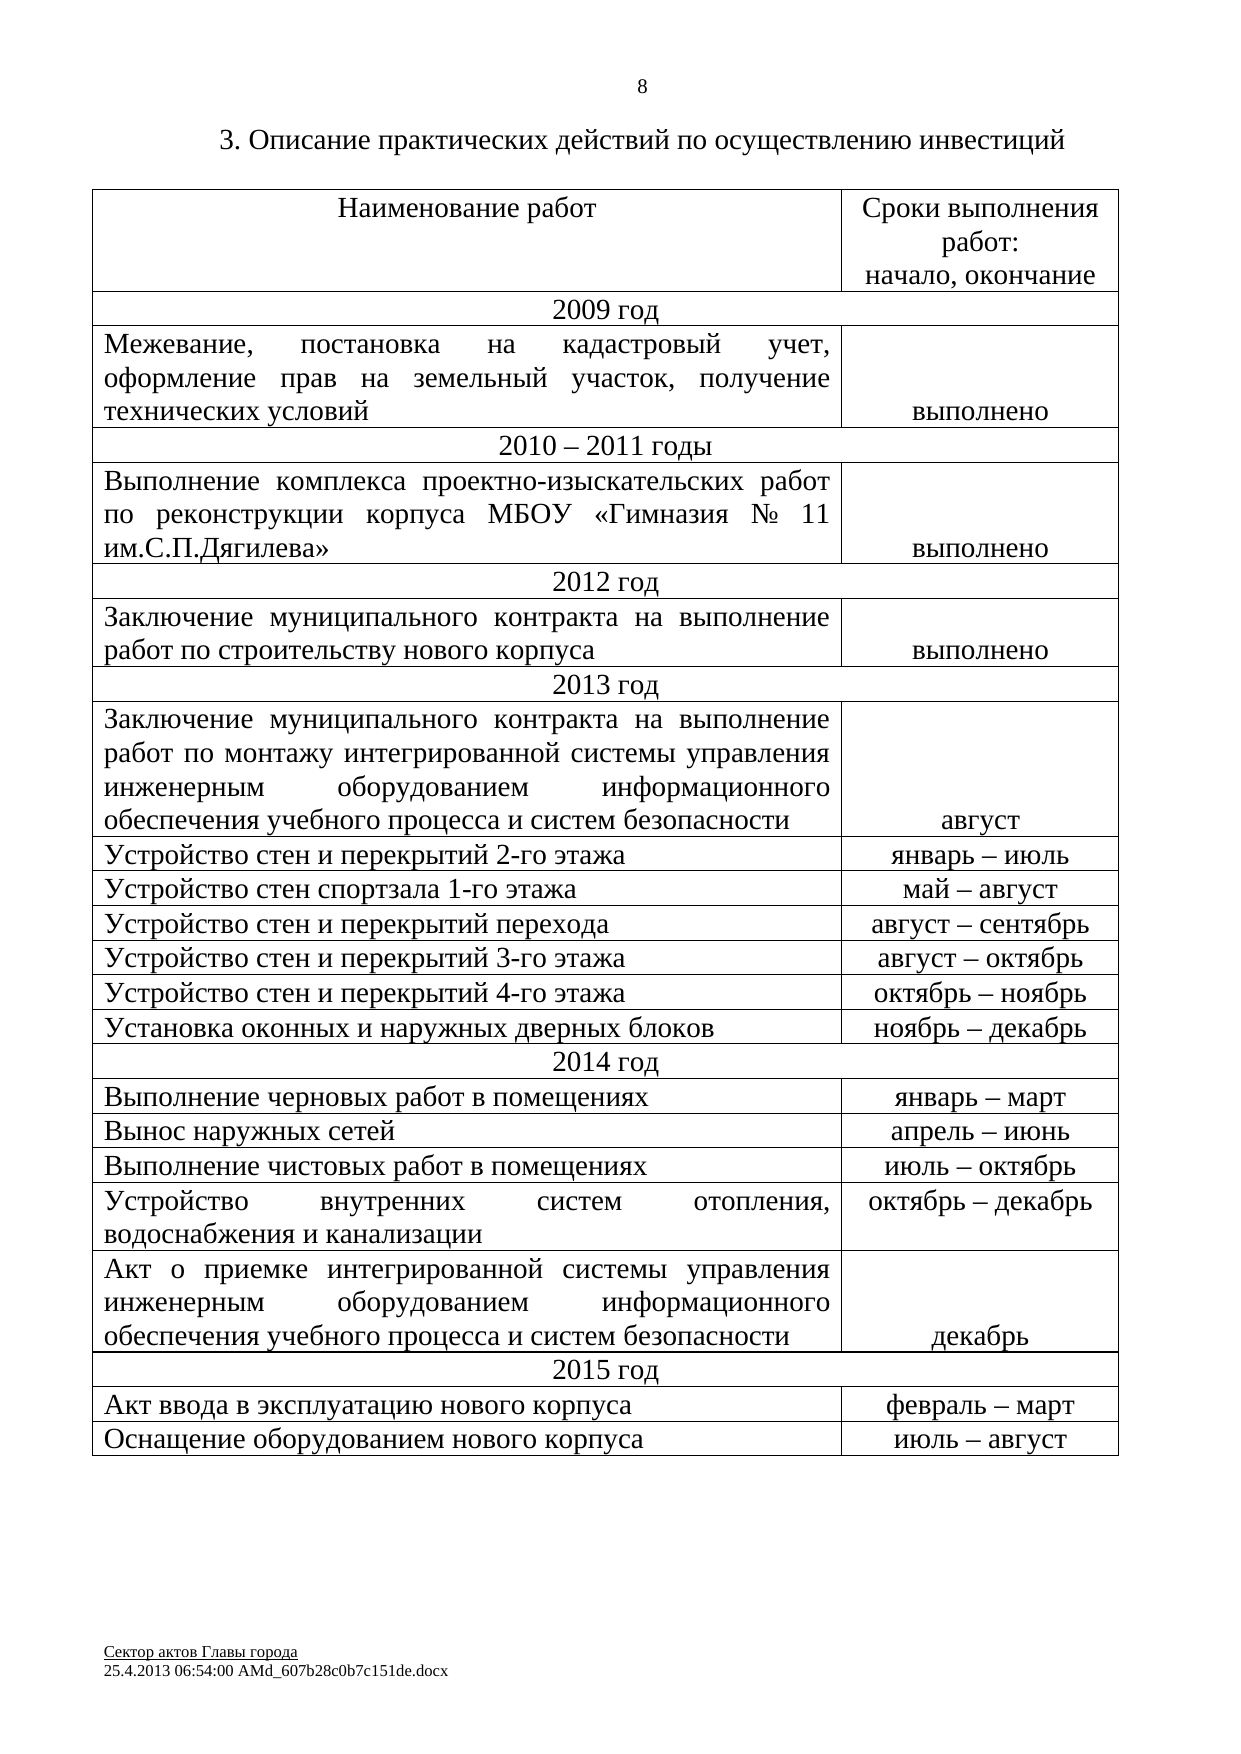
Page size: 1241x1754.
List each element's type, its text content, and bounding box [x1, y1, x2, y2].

table_cell Межевание, постановка на кадастровый учет, оформление прав на земельный участок, получение технических условий [93, 326, 841, 427]
table_cell Выполнение чистовых работ в помещениях [93, 1148, 841, 1182]
table_header Наименование работ [93, 190, 841, 291]
table_cell Выполнение комплекса проектно-изыскательских работ по реконструкции корпуса МБОУ «Гимназия № 11 им.С.П.Дягилева» [93, 463, 841, 563]
table_cell Акт ввода в эксплуатацию нового корпуса [93, 1387, 841, 1421]
table_cell 2009 год [93, 292, 1118, 325]
table_cell Устройство стен и перекрытий 4-го этажа [93, 975, 841, 1009]
table_cell Вынос наружных сетей [93, 1114, 841, 1147]
table_cell Установка оконных и наружных дверных блоков [93, 1010, 841, 1043]
table_cell май – август [842, 871, 1118, 905]
table_cell 2013 год [93, 667, 1118, 701]
table_header Сроки выполнения работ: начало, окончание [842, 190, 1118, 291]
table_cell ноябрь – декабрь [842, 1010, 1118, 1043]
table_cell июль – октябрь [842, 1148, 1118, 1182]
table_cell декабрь [842, 1251, 1118, 1351]
table_cell Устройство стен и перекрытий 2-го этажа [93, 837, 841, 870]
table_cell октябрь – ноябрь [842, 975, 1118, 1009]
table_cell 2014 год [93, 1044, 1118, 1078]
table_cell Устройство внутренних систем отопления, водоснабжения и канализации [93, 1183, 841, 1250]
table_cell Устройство стен спортзала 1-го этажа [93, 871, 841, 905]
table_cell январь – март [842, 1079, 1118, 1112]
table_cell Устройство стен и перекрытий 3-го этажа [93, 941, 841, 974]
table_cell Заключение муниципального контракта на выполнение работ по строительству нового корпуса [93, 599, 841, 666]
table_cell выполнено [842, 326, 1118, 427]
table_cell Выполнение черновых работ в помещениях [93, 1079, 841, 1112]
table_cell Устройство стен и перекрытий перехода [93, 906, 841, 939]
table_cell Заключение муниципального контракта на выполнение работ по монтажу интегрированной системы управления инженерным оборудованием информационного обеспечения учебного процесса и систем безопасности [93, 702, 841, 836]
text 3. Описание практических действий по осуществлению инвестиций [103, 122, 1181, 156]
table_cell август – сентябрь [842, 906, 1118, 939]
table_cell Акт о приемке интегрированной системы управления инженерным оборудованием информационного обеспечения учебного процесса и систем безопасности [93, 1251, 841, 1351]
table_cell 2015 год [93, 1353, 1118, 1386]
table_cell Оснащение оборудованием нового корпуса [93, 1422, 841, 1455]
table_cell октябрь – декабрь [842, 1183, 1118, 1250]
table_cell выполнено [842, 463, 1118, 563]
table_cell выполнено [842, 599, 1118, 666]
table_cell апрель – июнь [842, 1114, 1118, 1147]
table_cell август [842, 702, 1118, 836]
table_cell январь – июль [842, 837, 1118, 870]
table_cell август – октябрь [842, 941, 1118, 974]
table_cell 2010 – 2011 годы [93, 428, 1118, 462]
table_cell февраль – март [842, 1387, 1118, 1421]
table_cell 2012 год [93, 564, 1118, 598]
table_cell июль – август [842, 1422, 1118, 1455]
